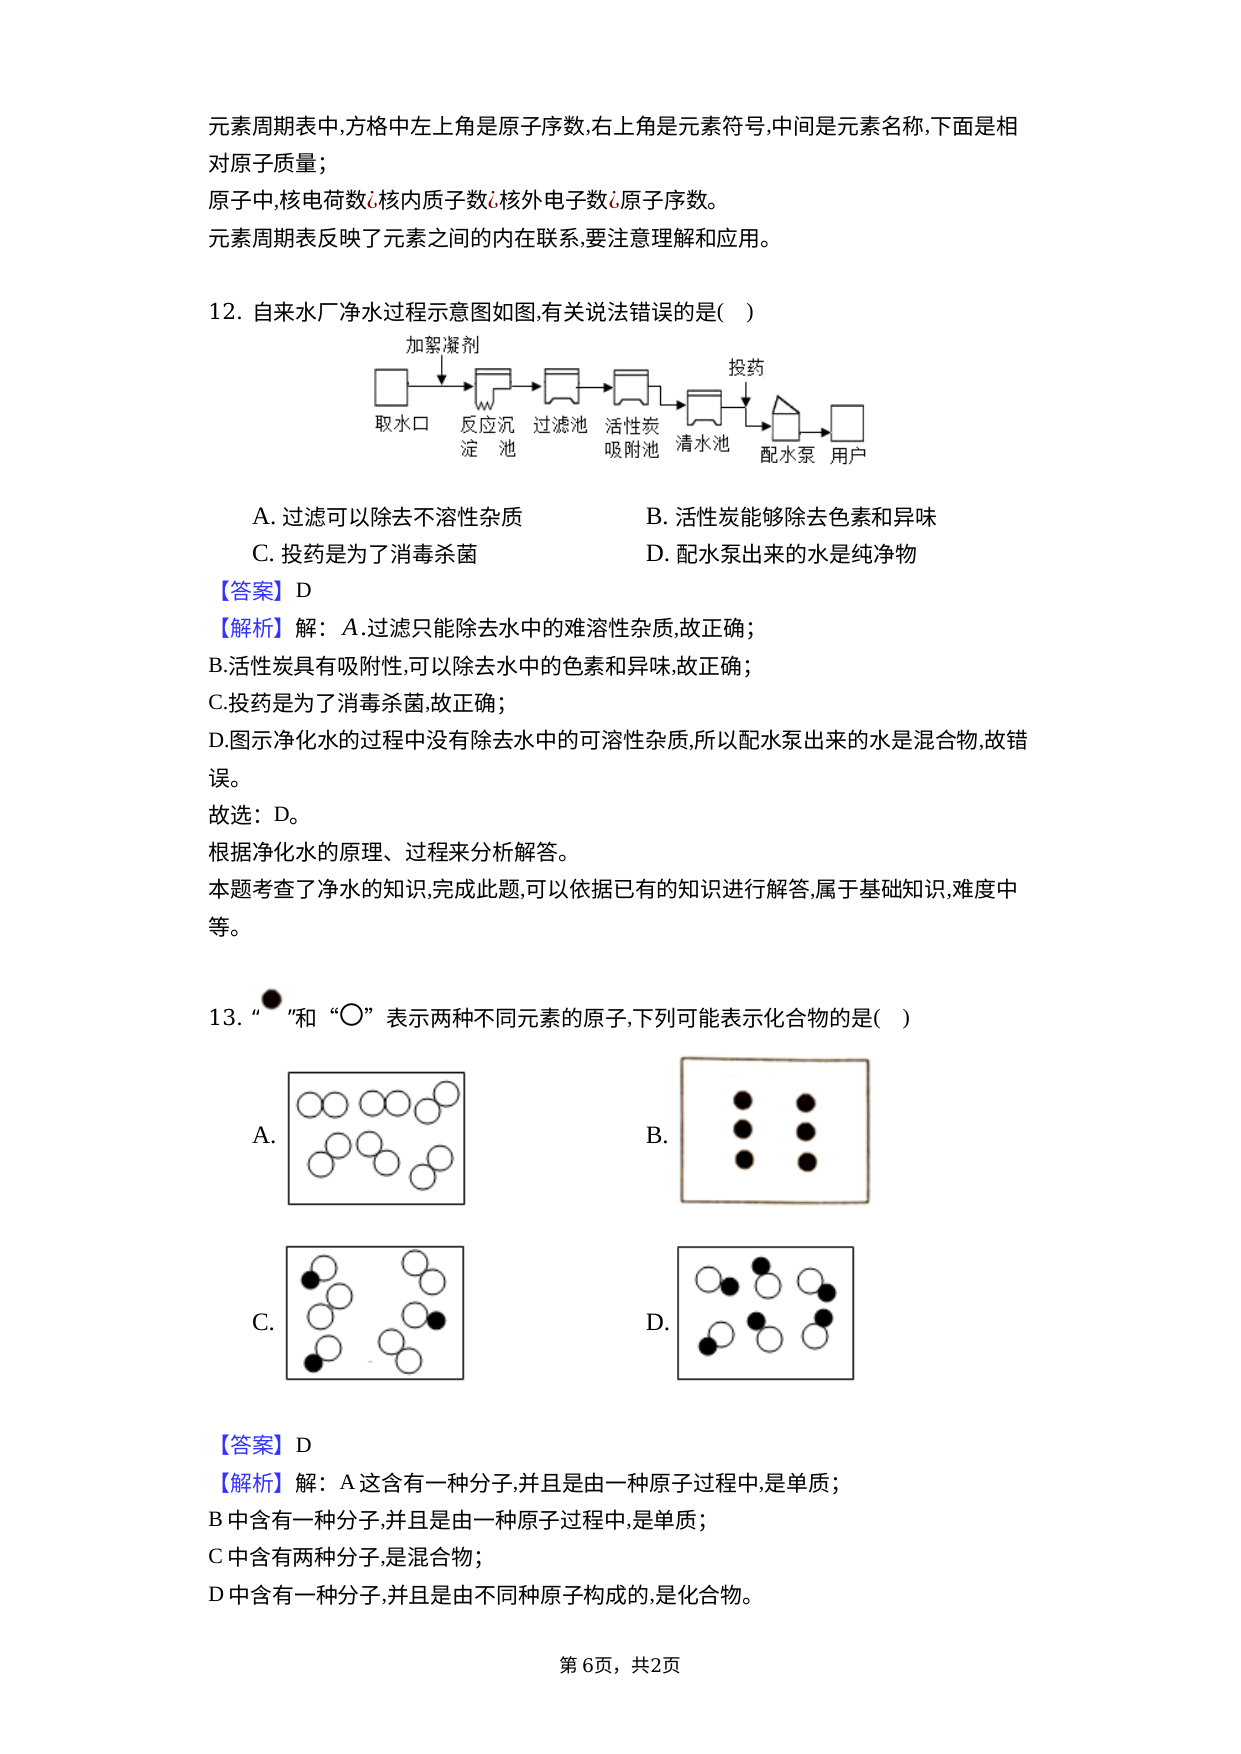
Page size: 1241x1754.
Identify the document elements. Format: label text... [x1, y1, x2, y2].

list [208, 1465, 1032, 1610]
picture [674, 1053, 880, 1210]
picture [280, 1240, 469, 1385]
picture [282, 1069, 470, 1210]
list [208, 108, 1032, 290]
picture [259, 983, 288, 1016]
list “”和“”表示两种不同元素的原子,下列可能表示化合物的是( ) [208, 984, 1032, 1049]
list 自来水厂净水过程示意图如图,有关说法错误的是( ) [208, 295, 1032, 327]
picture [372, 331, 869, 468]
picture [676, 1245, 859, 1385]
list 【答案】D [208, 574, 1032, 606]
list 【解析】解：过滤只能除去水中的难溶性杂质,故正确； B.活性炭具有吸附性,可以除去水中的色素和异味,故正确； C.投药是为了消毒杀菌,故正确； D.图示净化水的过程中没有除去水中的可溶性杂质,所以配水泵出来的水是混合物,故错误。 故选：D。 根据净化水的原理、过程来分析解答。 本题考查了净水的知识,完成此题,可以依据已有的知识进行解答,属于基础知识,难度中等。 [208, 611, 1032, 979]
list 【答案】D [208, 1428, 1032, 1461]
